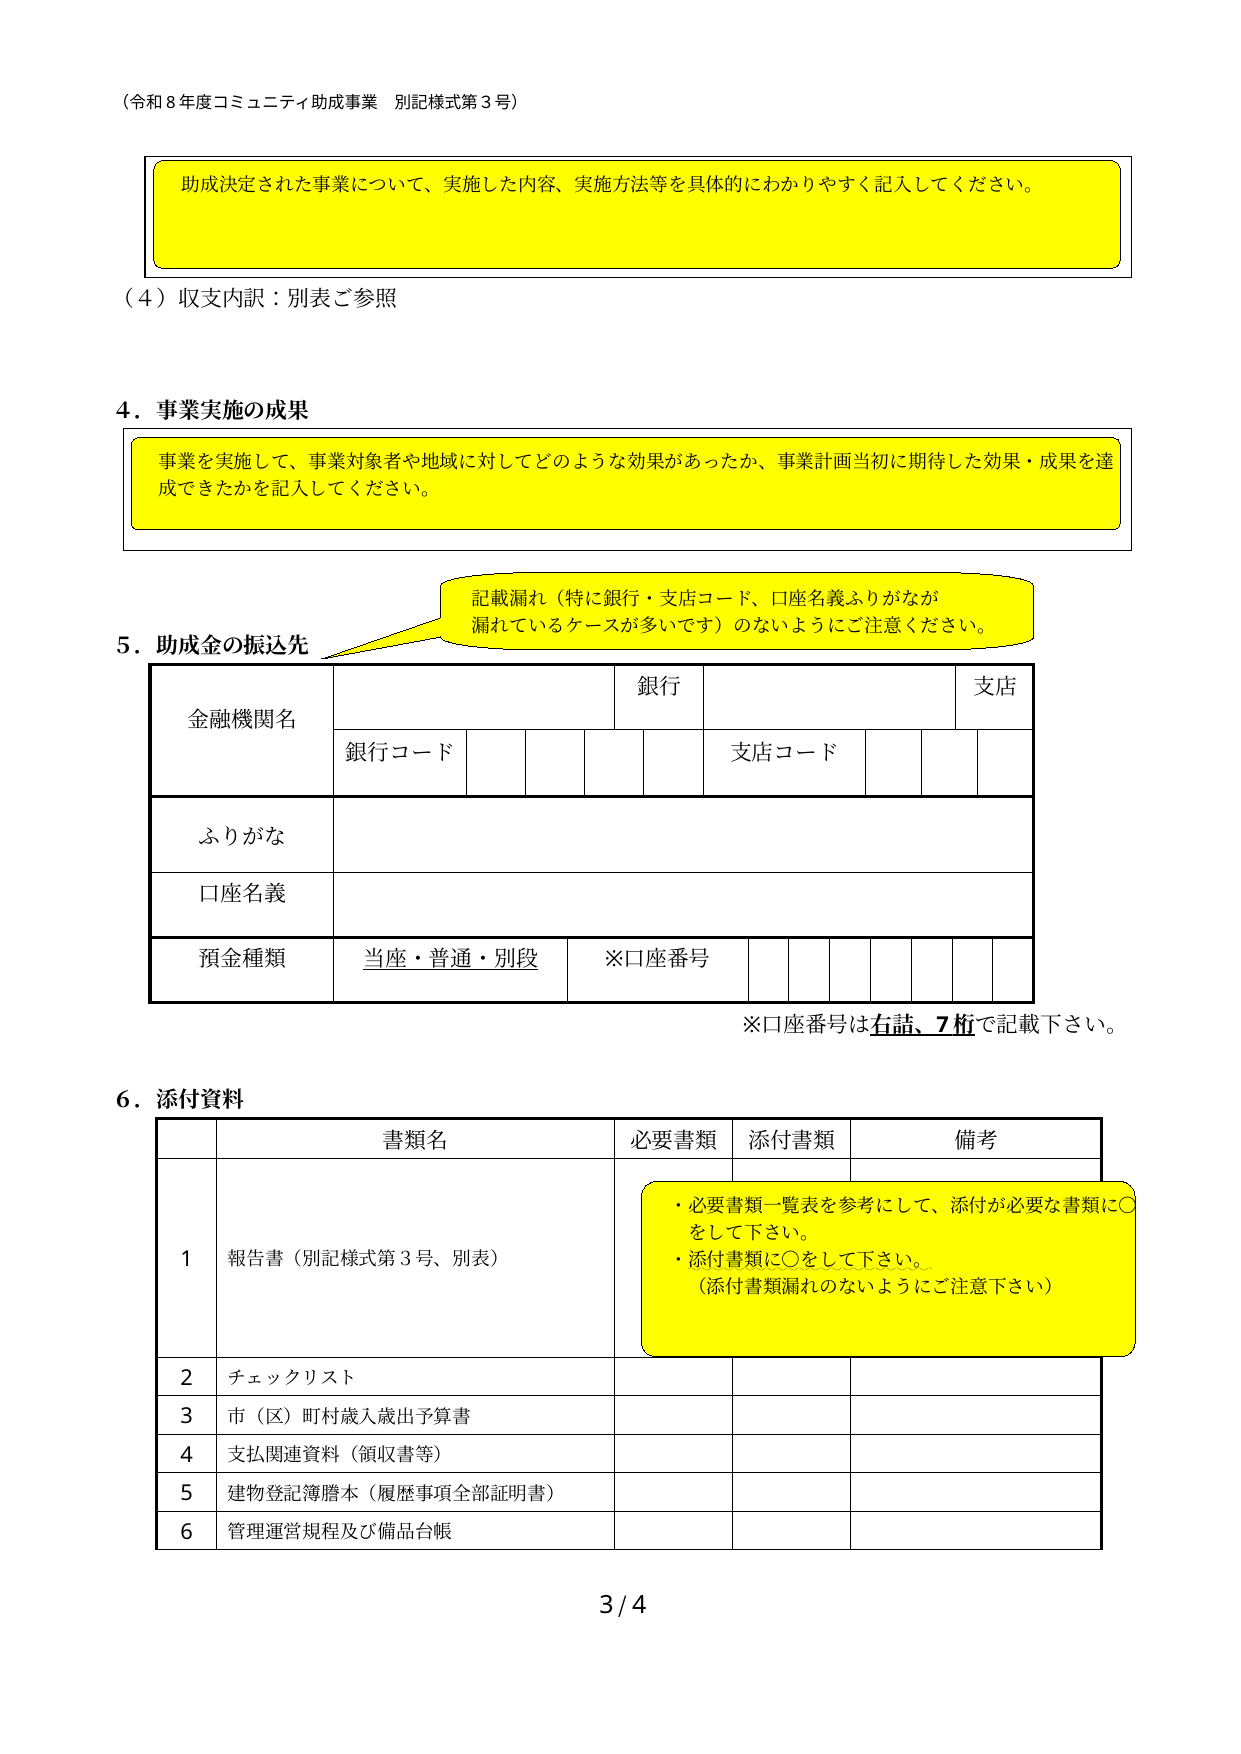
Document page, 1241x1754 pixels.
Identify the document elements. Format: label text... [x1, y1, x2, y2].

table_cell [615, 1473, 732, 1511]
table_cell [978, 730, 1032, 794]
table_cell [615, 1435, 732, 1472]
table_cell [912, 939, 952, 1001]
table_cell 口座名義 [152, 873, 333, 936]
table_cell 報告書（別記様式第３号、別表） [217, 1159, 614, 1357]
table_cell 銀行コード [334, 730, 466, 794]
table_cell 建物登記簿謄本（履歴事項全部証明書） [217, 1473, 614, 1511]
table_cell [733, 1512, 850, 1549]
table_cell [733, 1435, 850, 1472]
table_cell [334, 873, 1032, 936]
table_cell [993, 939, 1032, 1001]
table_cell 1 [158, 1159, 216, 1357]
table_cell [585, 730, 643, 794]
table_cell [615, 1358, 732, 1395]
table_cell [830, 939, 870, 1001]
table_cell チェックリスト [217, 1358, 614, 1395]
table_cell [526, 730, 584, 794]
table_header 添付書類 [733, 1120, 850, 1157]
text ４．事業実施の成果 [112, 391, 1128, 428]
table_cell 6 [158, 1512, 216, 1549]
table_cell [733, 1358, 850, 1395]
table_header [334, 666, 614, 729]
text ５．助成金の振込先 [112, 626, 1128, 663]
table_cell 当座・普通・別段 [334, 939, 567, 1001]
table_cell [953, 939, 992, 1001]
table_cell ※口座番号 [568, 939, 748, 1001]
table_cell [922, 730, 977, 794]
table_cell 市（区）町村歳入歳出予算書 [217, 1396, 614, 1434]
table_cell [467, 730, 525, 794]
table_cell 3 [158, 1396, 216, 1434]
table_cell [615, 1159, 732, 1357]
table_cell [334, 798, 1032, 872]
table_cell [851, 1396, 1100, 1434]
text ※口座番号は右詰、7桁で記載下さい。 [112, 1004, 1128, 1042]
table_cell [851, 1358, 1100, 1395]
table_cell 管理運営規程及び備品台帳 [217, 1512, 614, 1549]
text （４）収支内訳：別表ご参照 [112, 278, 1128, 316]
table_cell [644, 730, 703, 794]
table_cell [615, 1396, 732, 1434]
table_cell [851, 1473, 1100, 1511]
table_cell [733, 1159, 850, 1181]
table_header [146, 157, 1131, 277]
table_cell [851, 1435, 1100, 1472]
table_header 支店 [956, 666, 1032, 729]
table_header 必要書類 [615, 1120, 732, 1157]
table_cell [851, 1159, 1100, 1181]
text ６．添付資料 [112, 1079, 1128, 1117]
table_cell [733, 1396, 850, 1434]
table_cell 5 [158, 1473, 216, 1511]
table_header 金融機関名 [152, 666, 333, 794]
table_header 備考 [851, 1120, 1100, 1157]
table_header [158, 1120, 216, 1157]
table_header 銀行 [615, 666, 703, 729]
table_cell [851, 1512, 1100, 1549]
table_header 書類名 [217, 1120, 614, 1157]
table_cell 2 [158, 1358, 216, 1395]
table_cell 支店コード [704, 730, 865, 794]
table_cell [615, 1512, 732, 1549]
table_cell ふりがな [152, 798, 333, 872]
table_cell 4 [158, 1435, 216, 1472]
table_header [124, 429, 1131, 549]
table_cell [733, 1473, 850, 1511]
table_cell [866, 730, 921, 794]
table_cell [749, 939, 788, 1001]
table_cell 支払関連資料（領収書等） [217, 1435, 614, 1472]
table_cell [871, 939, 911, 1001]
table_header [704, 666, 955, 729]
table_cell 預金種類 [152, 939, 333, 1001]
table_cell [789, 939, 829, 1001]
